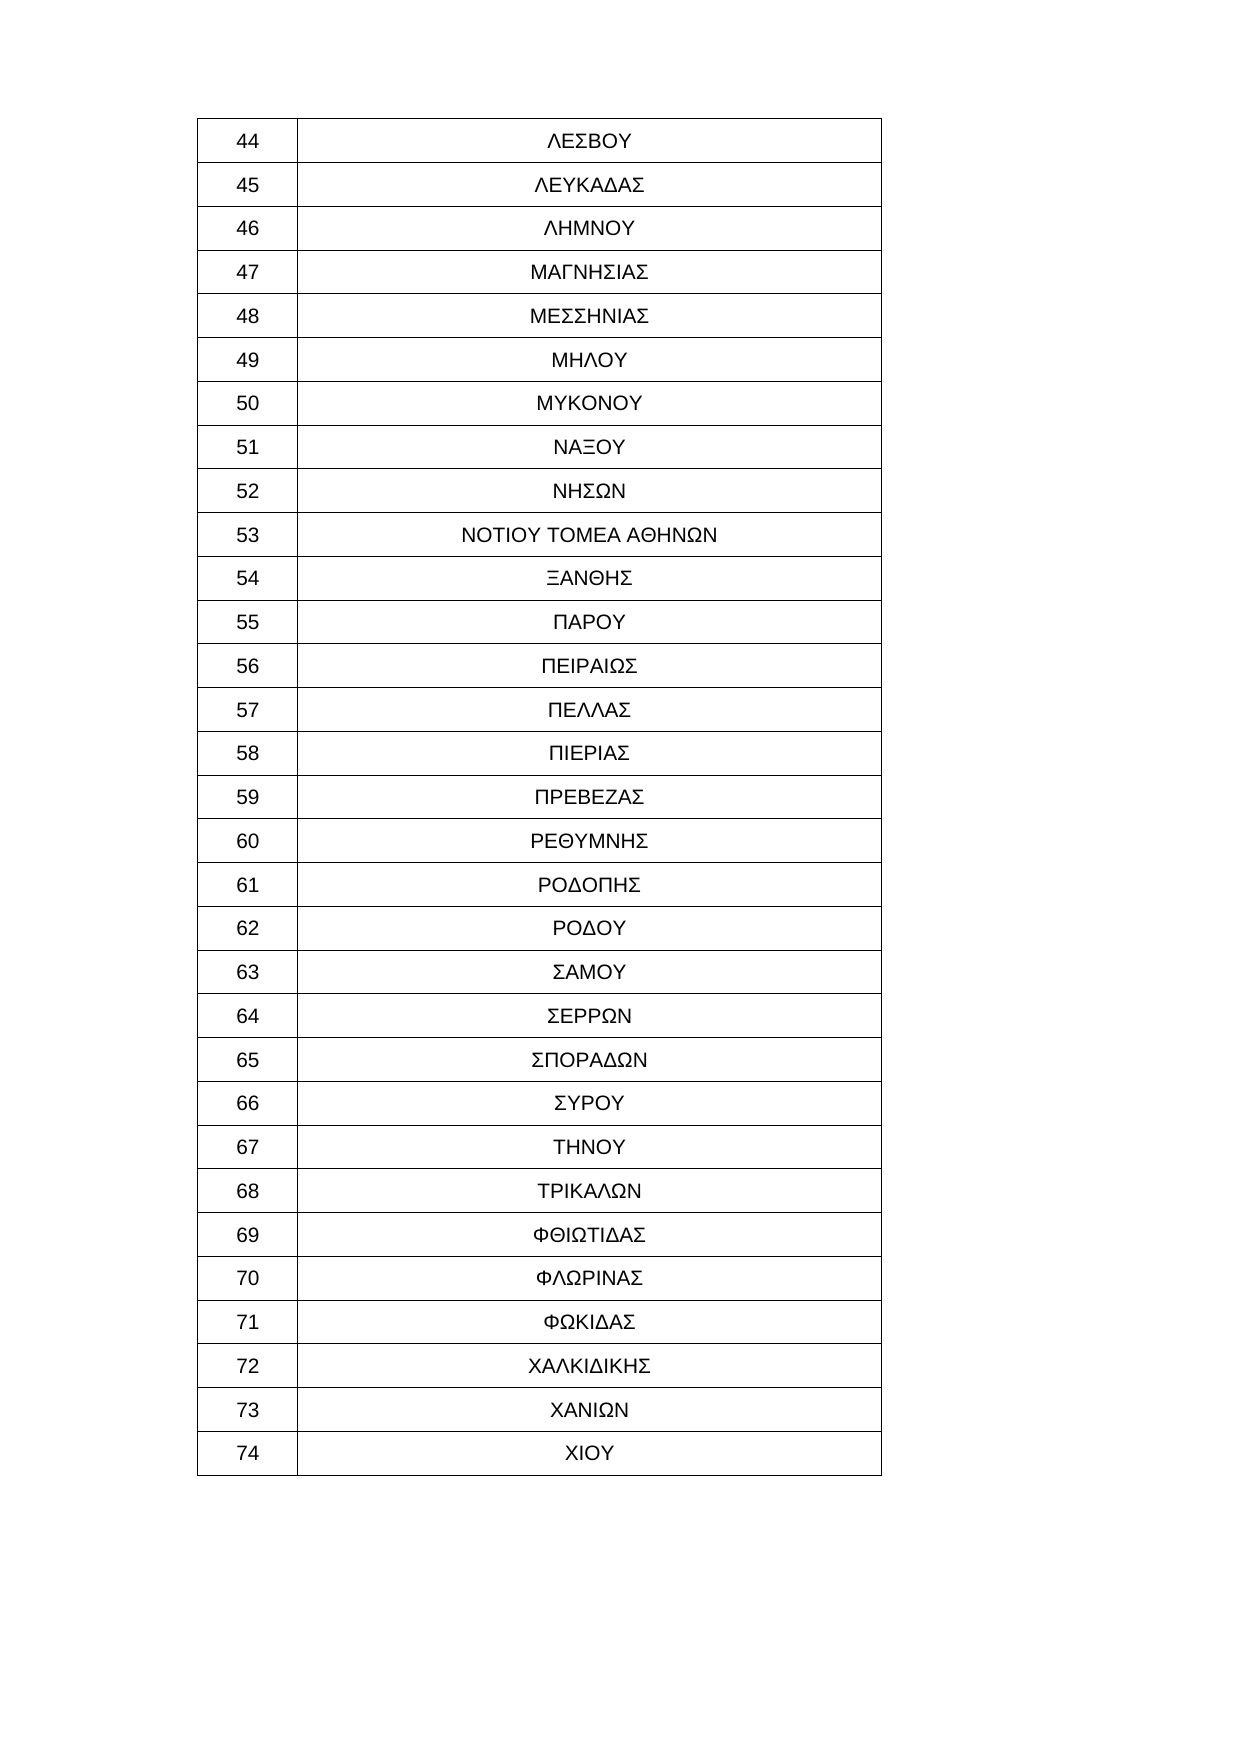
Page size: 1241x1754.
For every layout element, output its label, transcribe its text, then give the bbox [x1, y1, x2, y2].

table_cell 70 [198, 1257, 297, 1299]
table_cell 65 [198, 1038, 297, 1081]
table_cell 48 [198, 294, 297, 337]
table_cell 59 [198, 776, 297, 818]
table_cell 52 [198, 469, 297, 512]
table_cell 69 [198, 1213, 297, 1256]
table_cell 44 [198, 119, 297, 162]
table_cell ΠΑΡΟΥ [298, 601, 881, 643]
table_cell ΜΥΚΟΝΟΥ [298, 382, 881, 424]
table_cell ΡΟΔΟΥ [298, 907, 881, 949]
table_cell ΛΕΥΚΑΔΑΣ [298, 163, 881, 206]
table_cell 58 [198, 732, 297, 774]
table_cell ΞΑΝΘΗΣ [298, 557, 881, 599]
table_cell 60 [198, 819, 297, 862]
table_cell 57 [198, 688, 297, 731]
table_cell 54 [198, 557, 297, 599]
table_cell ΝΗΣΩΝ [298, 469, 881, 512]
table_cell ΜΗΛΟΥ [298, 338, 881, 381]
table_cell ΡΕΘΥΜΝΗΣ [298, 819, 881, 862]
table_cell 68 [198, 1169, 297, 1212]
table_cell ΦΛΩΡΙΝΑΣ [298, 1257, 881, 1299]
table_cell 46 [198, 207, 297, 249]
table_cell ΝΟΤΙΟΥ ΤΟΜΕΑ ΑΘΗΝΩΝ [298, 513, 881, 556]
table_cell 61 [198, 863, 297, 906]
table_cell ΠΕΛΛΑΣ [298, 688, 881, 731]
table_cell ΛΗΜΝΟΥ [298, 207, 881, 249]
table_cell 66 [198, 1082, 297, 1124]
table_cell 72 [198, 1344, 297, 1387]
table_cell 51 [198, 426, 297, 468]
table_cell ΜΑΓΝΗΣΙΑΣ [298, 251, 881, 293]
table_cell 74 [198, 1432, 297, 1474]
table_cell ΣΑΜΟΥ [298, 951, 881, 993]
table_cell ΦΘΙΩΤΙΔΑΣ [298, 1213, 881, 1256]
table_cell ΣΥΡΟΥ [298, 1082, 881, 1124]
table_cell ΜΕΣΣΗΝΙΑΣ [298, 294, 881, 337]
table_cell ΧΑΛΚΙΔΙΚΗΣ [298, 1344, 881, 1387]
table_cell ΧΙΟΥ [298, 1432, 881, 1474]
table_cell ΧΑΝΙΩΝ [298, 1388, 881, 1431]
table_cell ΤΗΝΟΥ [298, 1126, 881, 1168]
table_cell ΛΕΣΒΟΥ [298, 119, 881, 162]
table_cell 64 [198, 994, 297, 1037]
table_cell 53 [198, 513, 297, 556]
table_cell ΣΠΟΡΑΔΩΝ [298, 1038, 881, 1081]
table_cell ΡΟΔΟΠΗΣ [298, 863, 881, 906]
table_cell 50 [198, 382, 297, 424]
table_cell 47 [198, 251, 297, 293]
table_cell 62 [198, 907, 297, 949]
table_cell ΝΑΞΟΥ [298, 426, 881, 468]
table_cell ΠΡΕΒΕΖΑΣ [298, 776, 881, 818]
table_cell ΠΕΙΡΑΙΩΣ [298, 644, 881, 687]
table_cell 73 [198, 1388, 297, 1431]
table_cell 45 [198, 163, 297, 206]
table_cell 49 [198, 338, 297, 381]
table_cell 55 [198, 601, 297, 643]
table_cell ΣΕΡΡΩΝ [298, 994, 881, 1037]
table_cell ΠΙΕΡΙΑΣ [298, 732, 881, 774]
table_cell 67 [198, 1126, 297, 1168]
table_cell 71 [198, 1301, 297, 1343]
table_cell 63 [198, 951, 297, 993]
table_cell 56 [198, 644, 297, 687]
table_cell ΤΡΙΚΑΛΩΝ [298, 1169, 881, 1212]
table_cell ΦΩΚΙΔΑΣ [298, 1301, 881, 1343]
